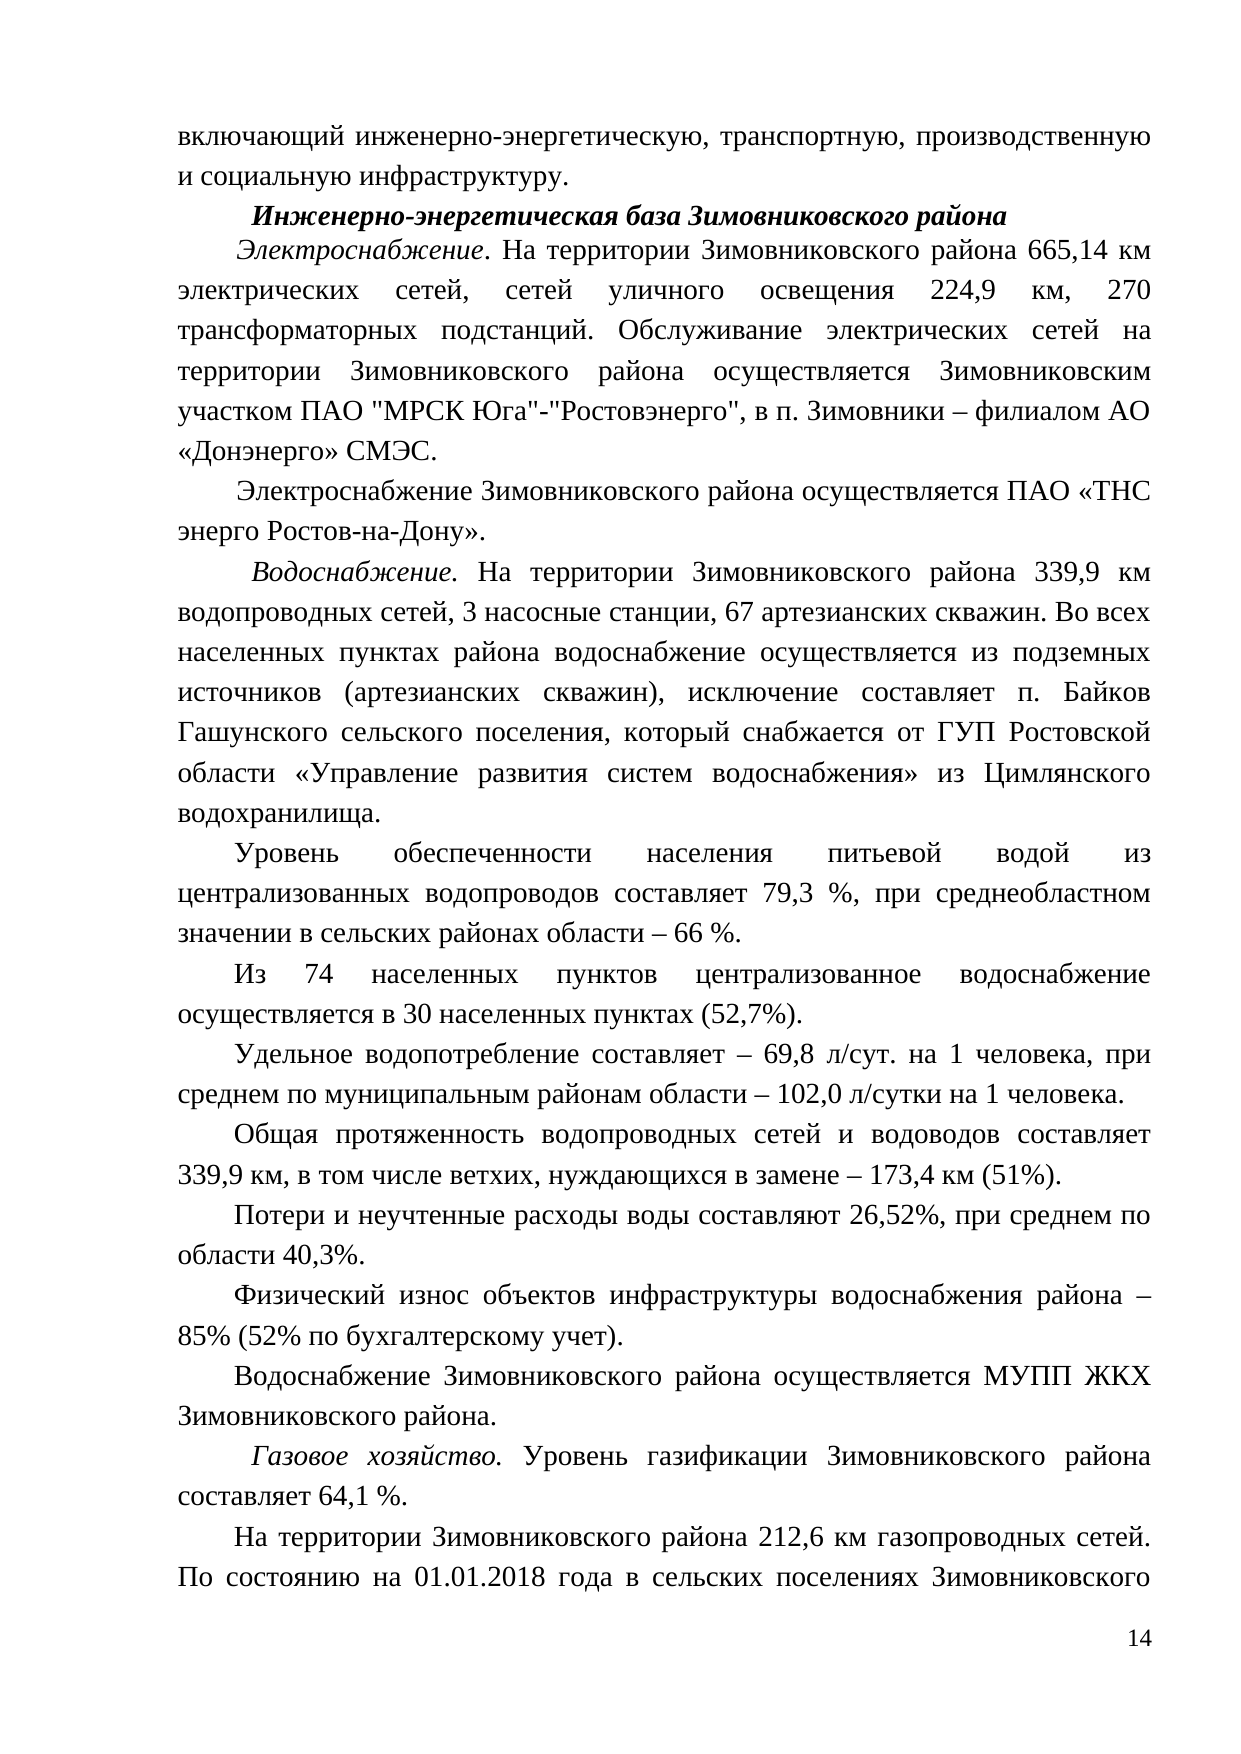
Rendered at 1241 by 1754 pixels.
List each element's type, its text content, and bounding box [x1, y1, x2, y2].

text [177, 1519, 1152, 1592]
text Газовое хозяйство. Уровень газификации Зимовниковского района составляет 64,1 %. [177, 1438, 1152, 1512]
text Потери и неучтенные расходы воды составляют 26,52%, при среднем по области 40,3%. [177, 1197, 1152, 1271]
text Физический износ объектов инфраструктуры водоснабжения района – 85% (52% по бухгалтерскому учет). [177, 1277, 1152, 1351]
text Водоснабжение Зимовниковского района осуществляется МУПП ЖКХ Зимовниковского района. [177, 1358, 1152, 1432]
text Электроснабжение. На территории Зимовниковского района 665,14 км электрических сетей, сетей уличного освещения 224,9 км, 270 трансформаторных подстанций. Обслуживание электрических сетей на территории Зимовниковского района осуществляется Зимовниковским участком ПАО "МРСК Юга"-"Ростовэнерго", в п. Зимовники – филиалом АО «Донэнерго» СМЭС. [177, 232, 1152, 467]
text Из 74 населенных пунктов централизованное водоснабжение осуществляется в 30 населенных пунктах (52,7%). [177, 956, 1152, 1029]
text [177, 118, 1152, 192]
text Инженерно-энергетическая база Зимовниковского района [177, 198, 1152, 232]
text Общая протяженность водопроводных сетей и водоводов составляет 339,9 км, в том числе ветхих, нуждающихся в замене – 173,4 км (51%). [177, 1117, 1152, 1190]
text Удельное водопотребление составляет – 69,8 л/сут. на 1 человека, при среднем по муниципальным районам области – 102,0 л/сутки на 1 человека. [177, 1036, 1152, 1110]
text Водоснабжение. На территории Зимовниковского района 339,9 км водопроводных сетей, 3 насосные станции, 67 артезианских скважин. Во всех населенных пунктах района водоснабжение осуществляется из подземных источников (артезианских скважин), исключение составляет п. Байков Гашунского сельского поселения, который снабжается от ГУП Ростовской области «Управление развития систем водоснабжения» из Цимлянского водохранилища. [177, 554, 1152, 828]
text Уровень обеспеченности населения питьевой водой из централизованных водопроводов составляет 79,3 %, при среднеобластном значении в сельских районах области – 66 %. [177, 835, 1152, 949]
text Электроснабжение Зимовниковского района осуществляется ПАО «ТНС энерго Ростов-на-Дону». [177, 473, 1152, 547]
